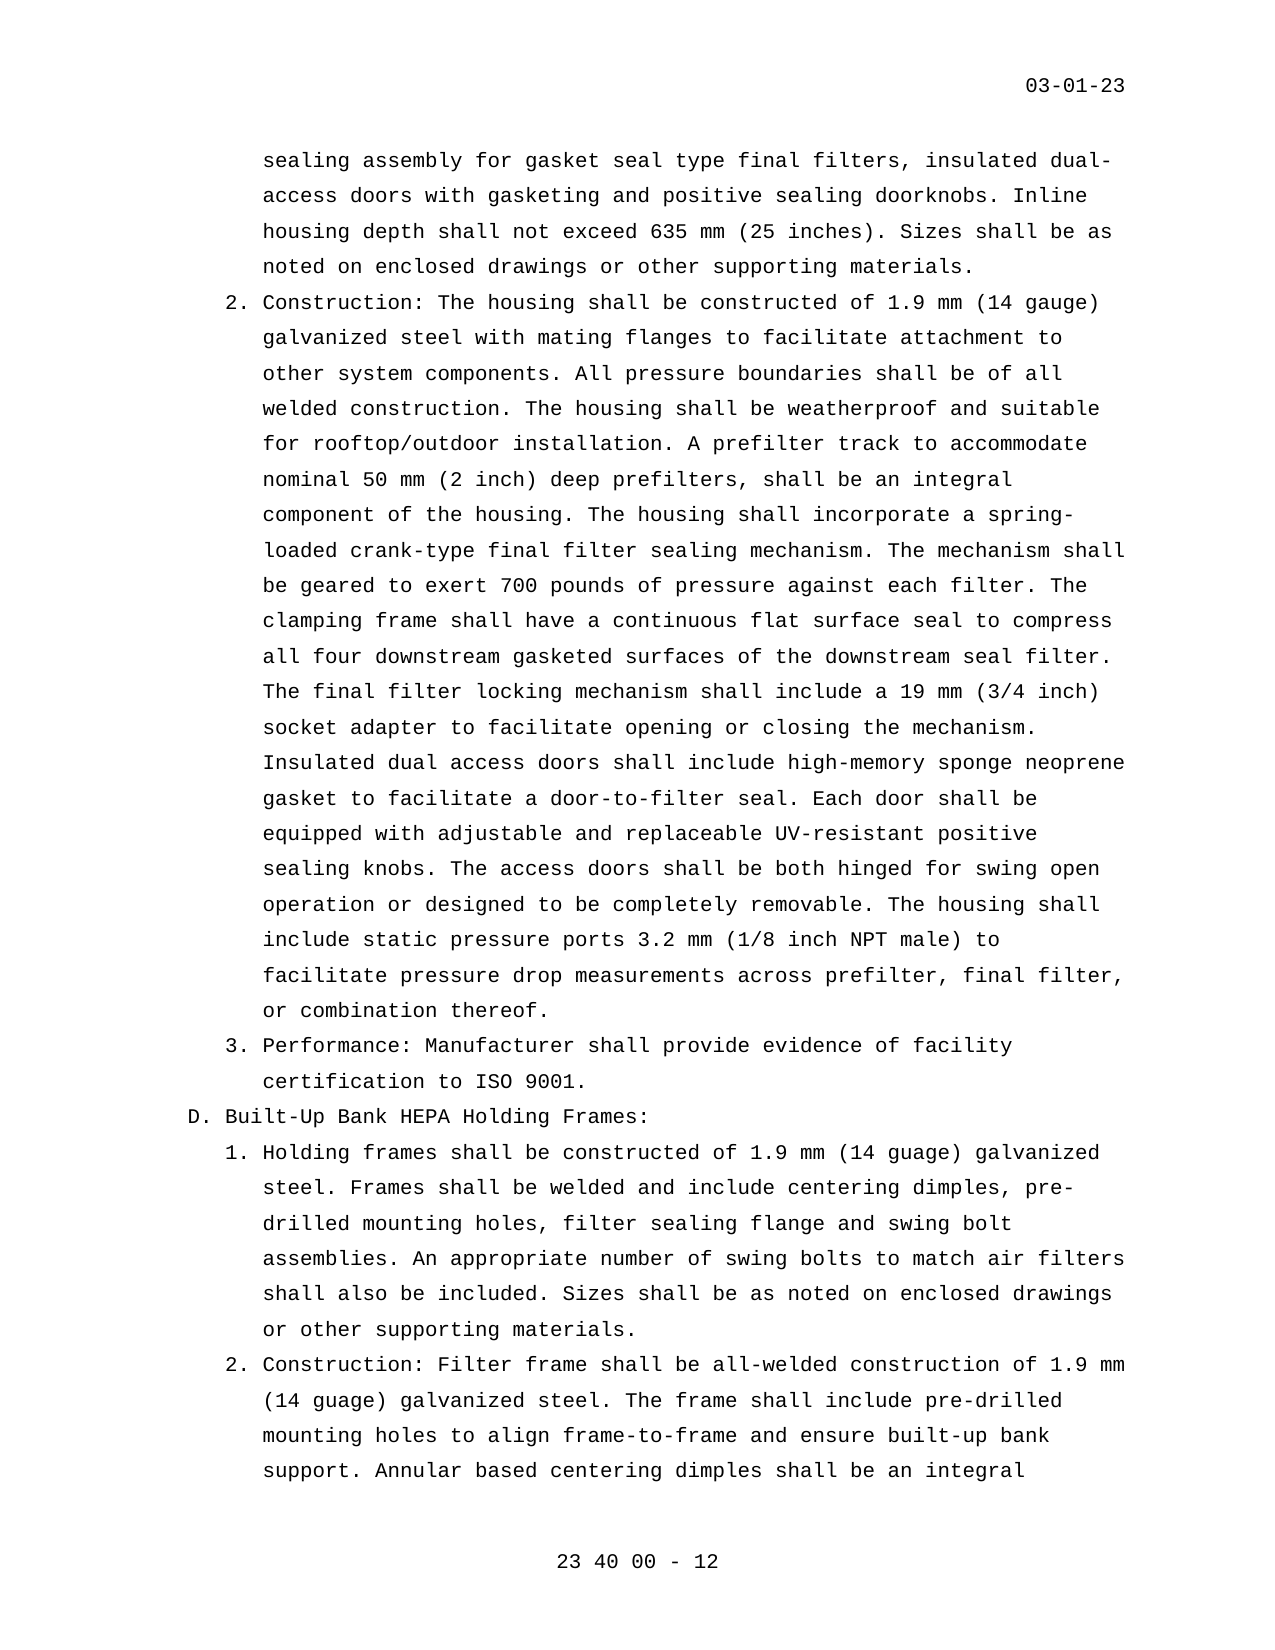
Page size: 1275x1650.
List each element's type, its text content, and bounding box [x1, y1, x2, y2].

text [225, 150, 1125, 280]
text D. Built-Up Bank HEPA Holding Frames: [187, 1106, 1125, 1130]
text 2. Construction: The housing shall be constructed of 1.9 mm (14 gauge) galvanized steel with mating flanges to facilitate attachment to other system components. All pressure boundaries shall be of all welded construction. The housing shall be weatherproof and suitable for rooftop/outdoor installation. A prefilter track to accommodate nominal 50 mm (2 inch) deep prefilters, shall be an integral component of the housing. The housing shall incorporate a spring-loaded crank-type final filter sealing mechanism. The mechanism shall be geared to exert 700 pounds of pressure against each filter. The clamping frame shall have a continuous flat surface seal to compress all four downstream gasketed surfaces of the downstream seal filter. The final filter locking mechanism shall include a 19 mm (3/4 inch) socket adapter to facilitate opening or closing the mechanism. Insulated dual access doors shall include high-memory sponge neoprene gasket to facilitate a door-to-filter seal. Each door shall be equipped with adjustable and replaceable UV-resistant positive sealing knobs. The access doors shall be both hinged for swing open operation or designed to be completely removable. The housing shall include static pressure ports 3.2 mm (1/8 inch NPT male) to facilitate pressure drop measurements across prefilter, final filter, or combination thereof. [225, 292, 1125, 1024]
text 1. Holding frames shall be constructed of 1.9 mm (14 guage) galvanized steel. Frames shall be welded and include centering dimples, pre-drilled mounting holes, filter sealing flange and swing bolt assemblies. An appropriate number of swing bolts to match air filters shall also be included. Sizes shall be as noted on enclosed drawings or other supporting materials. [225, 1142, 1125, 1342]
text 3. Performance: Manufacturer shall provide evidence of facility certification to ISO 9001. [225, 1035, 1125, 1094]
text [225, 1354, 1125, 1484]
